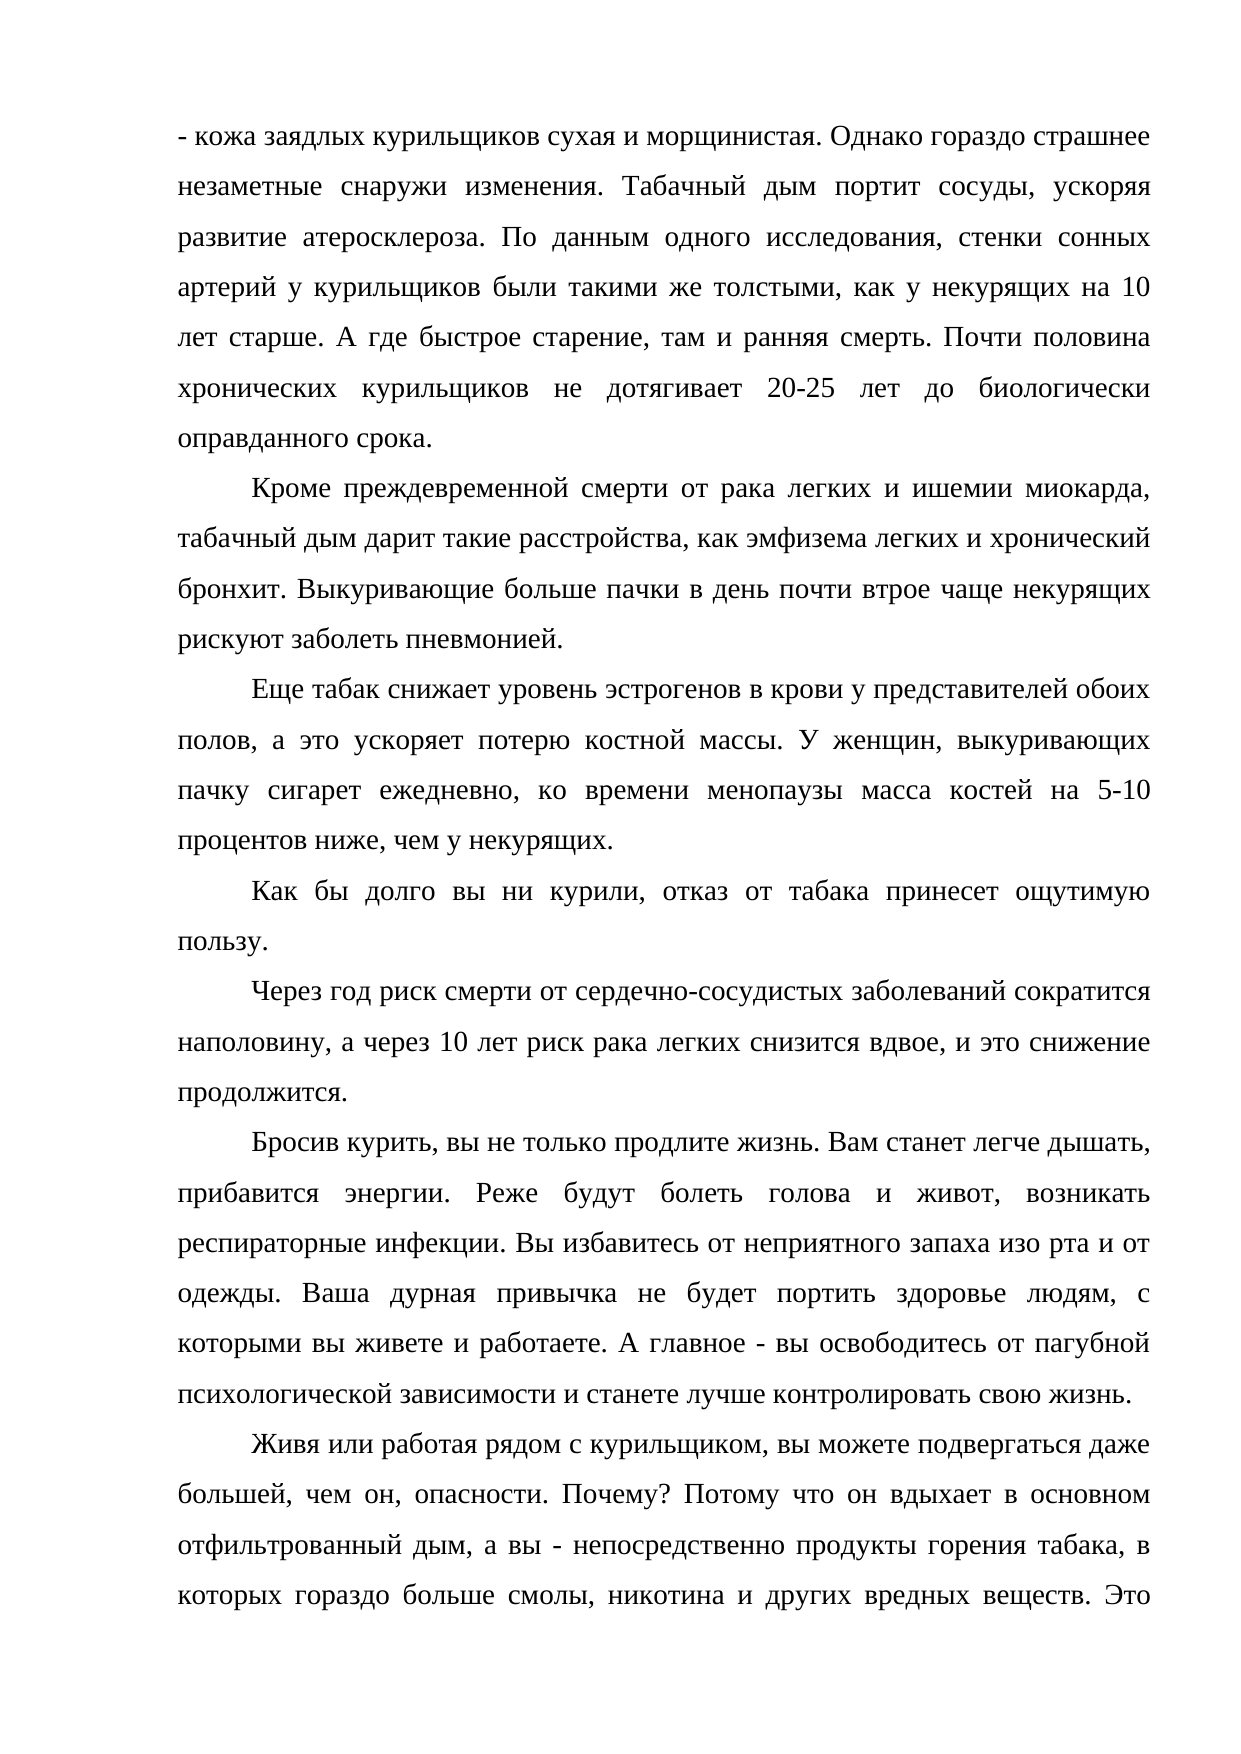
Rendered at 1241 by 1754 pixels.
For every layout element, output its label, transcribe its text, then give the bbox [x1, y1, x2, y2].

text Еще табак снижает уровень эстрогенов в крови у представителей обоих полов, а это ускоряет потерю костной массы. У женщин, выкуривающих пачку сигарет ежедневно, ко времени менопаузы масса костей на 5-10 процентов ниже, чем у некурящих. [177, 672, 1152, 856]
text Кроме преждевременной смерти от рака легких и ишемии миокарда, табачный дым дарит такие расстройства, как эмфизема легких и хронический бронхит. Выкуривающие больше пачки в день почти втрое чаще некурящих рискуют заболеть пневмонией. [177, 470, 1152, 655]
text Бросив курить, вы не только продлите жизнь. Вам станет легче дышать, прибавится энергии. Реже будут болеть голова и живот, возникать респираторные инфекции. Вы избавитесь от неприятного запаха изо рта и от одежды. Ваша дурная привычка не будет портить здоровье людям, с которыми вы живете и работаете. А главное - вы освободитесь от пагубной психологической зависимости и станете лучше контролировать свою жизнь. [177, 1124, 1152, 1409]
text Как бы долго вы ни курили, отказ от табака принесет ощутимую пользу. [177, 873, 1152, 957]
text Через год риск смерти от сердечно-сосудистых заболеваний сократится наполовину, а через 10 лет риск рака легких снизится вдвое, и это снижение продолжится. [177, 973, 1152, 1108]
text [177, 1426, 1152, 1611]
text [177, 118, 1152, 453]
